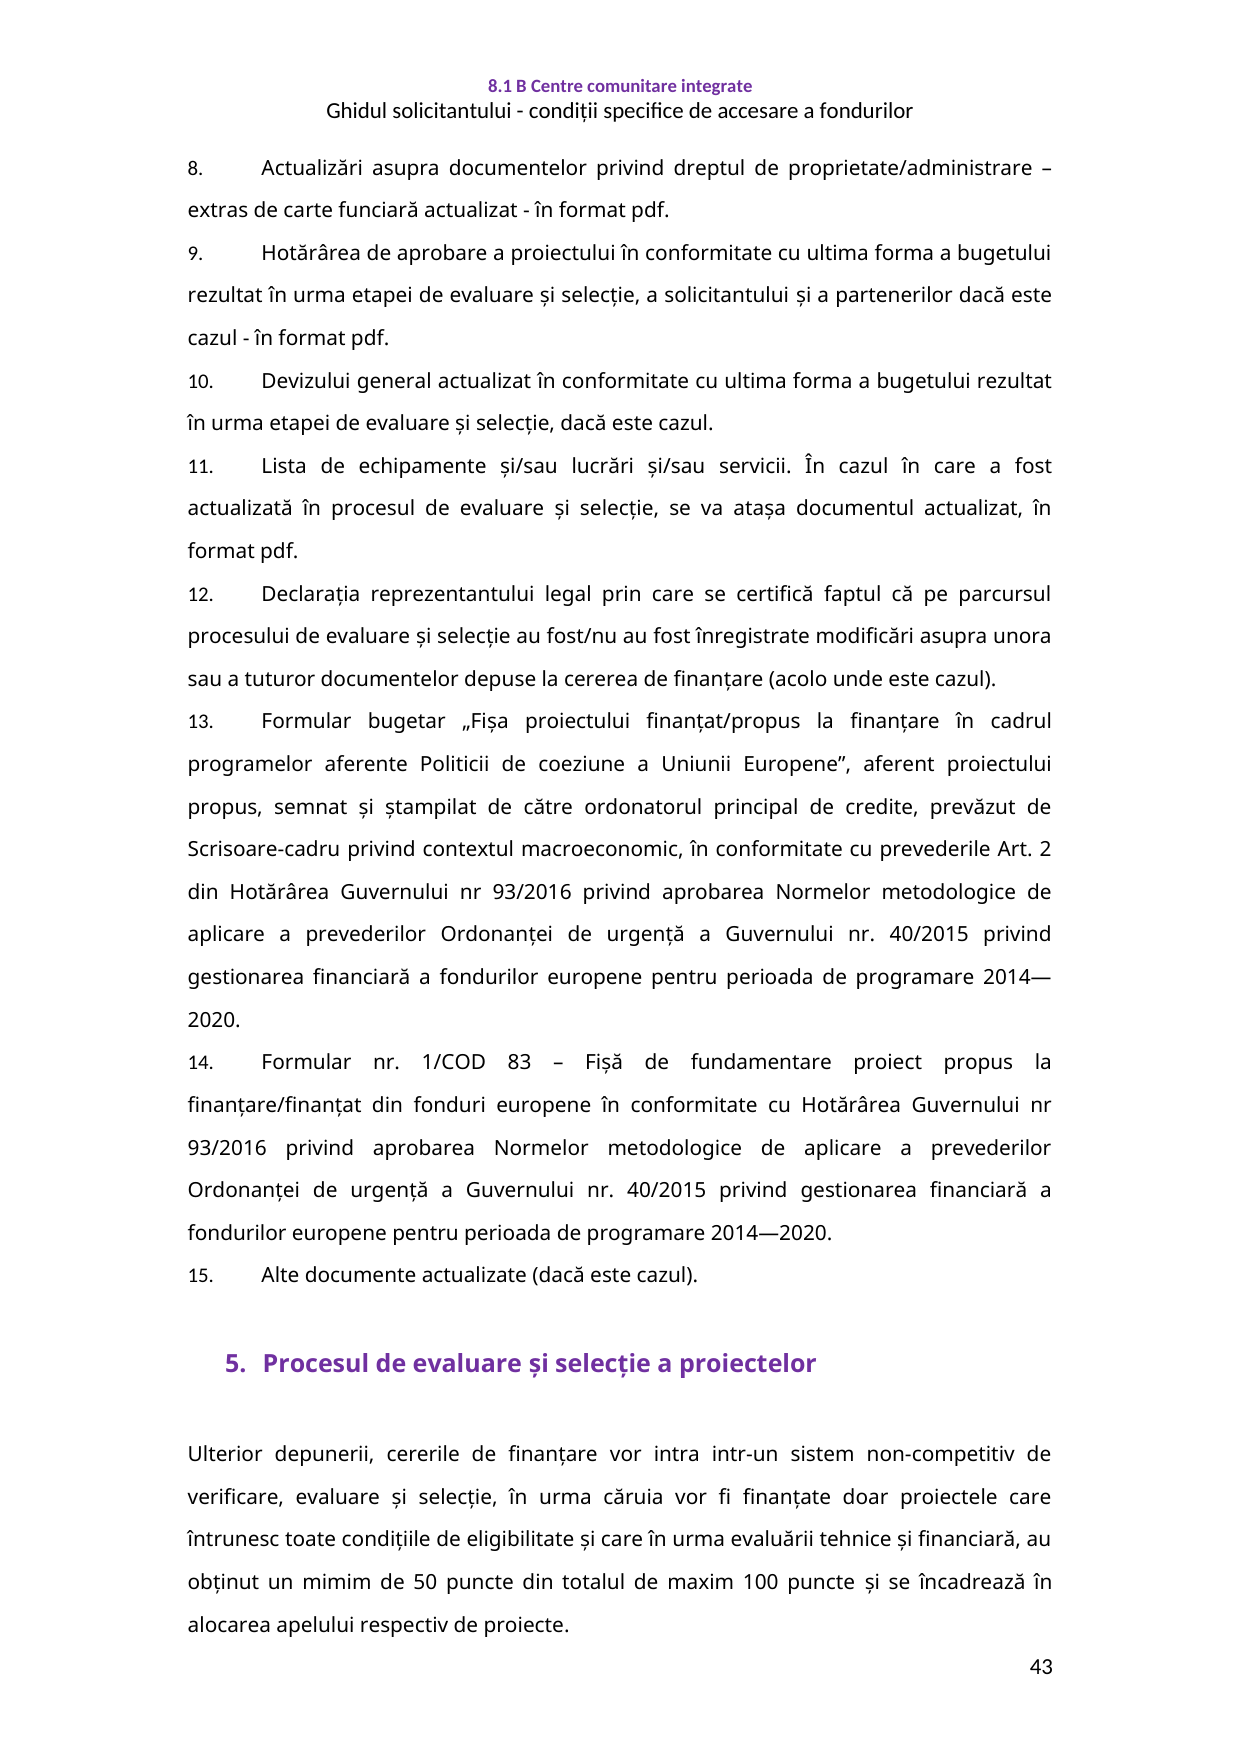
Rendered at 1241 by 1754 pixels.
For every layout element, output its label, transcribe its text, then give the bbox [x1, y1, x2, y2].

list Hotărârea de aprobare a proiectului în conformitate cu ultima forma a bugetului rezultat în urma etapei de evaluare și selecție, a solicitantului şi a partenerilor dacă este cazul - în format pdf. [187, 238, 1053, 352]
list Actualizări asupra documentelor privind dreptul de proprietate/administrare – extras de carte funciară actualizat - în format pdf. [187, 153, 1053, 224]
subtitle Procesul de evaluare și selecție a proiectelor [225, 1346, 1055, 1380]
list Declaraţia reprezentantului legal prin care se certifică faptul că pe parcursul procesului de evaluare şi selecţie au fost/nu au fost înregistrate modificări asupra unora sau a tuturor documentelor depuse la cererea de finanţare (acolo unde este cazul). [187, 579, 1053, 692]
list Alte documente actualizate (dacă este cazul). [187, 1260, 1053, 1289]
text Ulterior depunerii, cererile de finanțare vor intra intr-un sistem non-competitiv de verificare, evaluare și selecție, în urma căruia vor fi finanțate doar proiectele care întrunesc toate condițiile de eligibilitate și care în urma evaluării tehnice și financiară, au obţinut un mimim de 50 puncte din totalul de maxim 100 puncte şi se încadrează în alocarea apelului respectiv de proiecte. [187, 1439, 1053, 1638]
list Lista de echipamente şi/sau lucrări şi/sau servicii. În cazul în care a fost actualizată în procesul de evaluare şi selecţie, se va ataşa documentul actualizat, în format pdf. [187, 451, 1053, 564]
list Formular bugetar „Fişa proiectului finanțat/propus la finanțare în cadrul programelor aferente Politicii de coeziune a Uniunii Europene”, aferent proiectului propus, semnat și ștampilat de către ordonatorul principal de credite, prevăzut de Scrisoare-cadru privind contextul macroeconomic, în conformitate cu prevederile Art. 2 din Hotărârea Guvernului nr 93/2016 privind aprobarea Normelor metodologice de aplicare a prevederilor Ordonanţei de urgenţă a Guvernului nr. 40/2015 privind gestionarea financiară a fondurilor europene pentru perioada de programare 2014—2020. [187, 707, 1053, 1033]
list Devizului general actualizat în conformitate cu ultima forma a bugetului rezultat în urma etapei de evaluare și selecție, dacă este cazul. [187, 366, 1053, 437]
list Formular nr. 1/COD 83 – Fișă de fundamentare proiect propus la finanțare/finanțat din fonduri europene în conformitate cu Hotărârea Guvernului nr 93/2016 privind aprobarea Normelor metodologice de aplicare a prevederilor Ordonanţei de urgenţă a Guvernului nr. 40/2015 privind gestionarea financiară a fondurilor europene pentru perioada de programare 2014—2020. [187, 1047, 1053, 1246]
